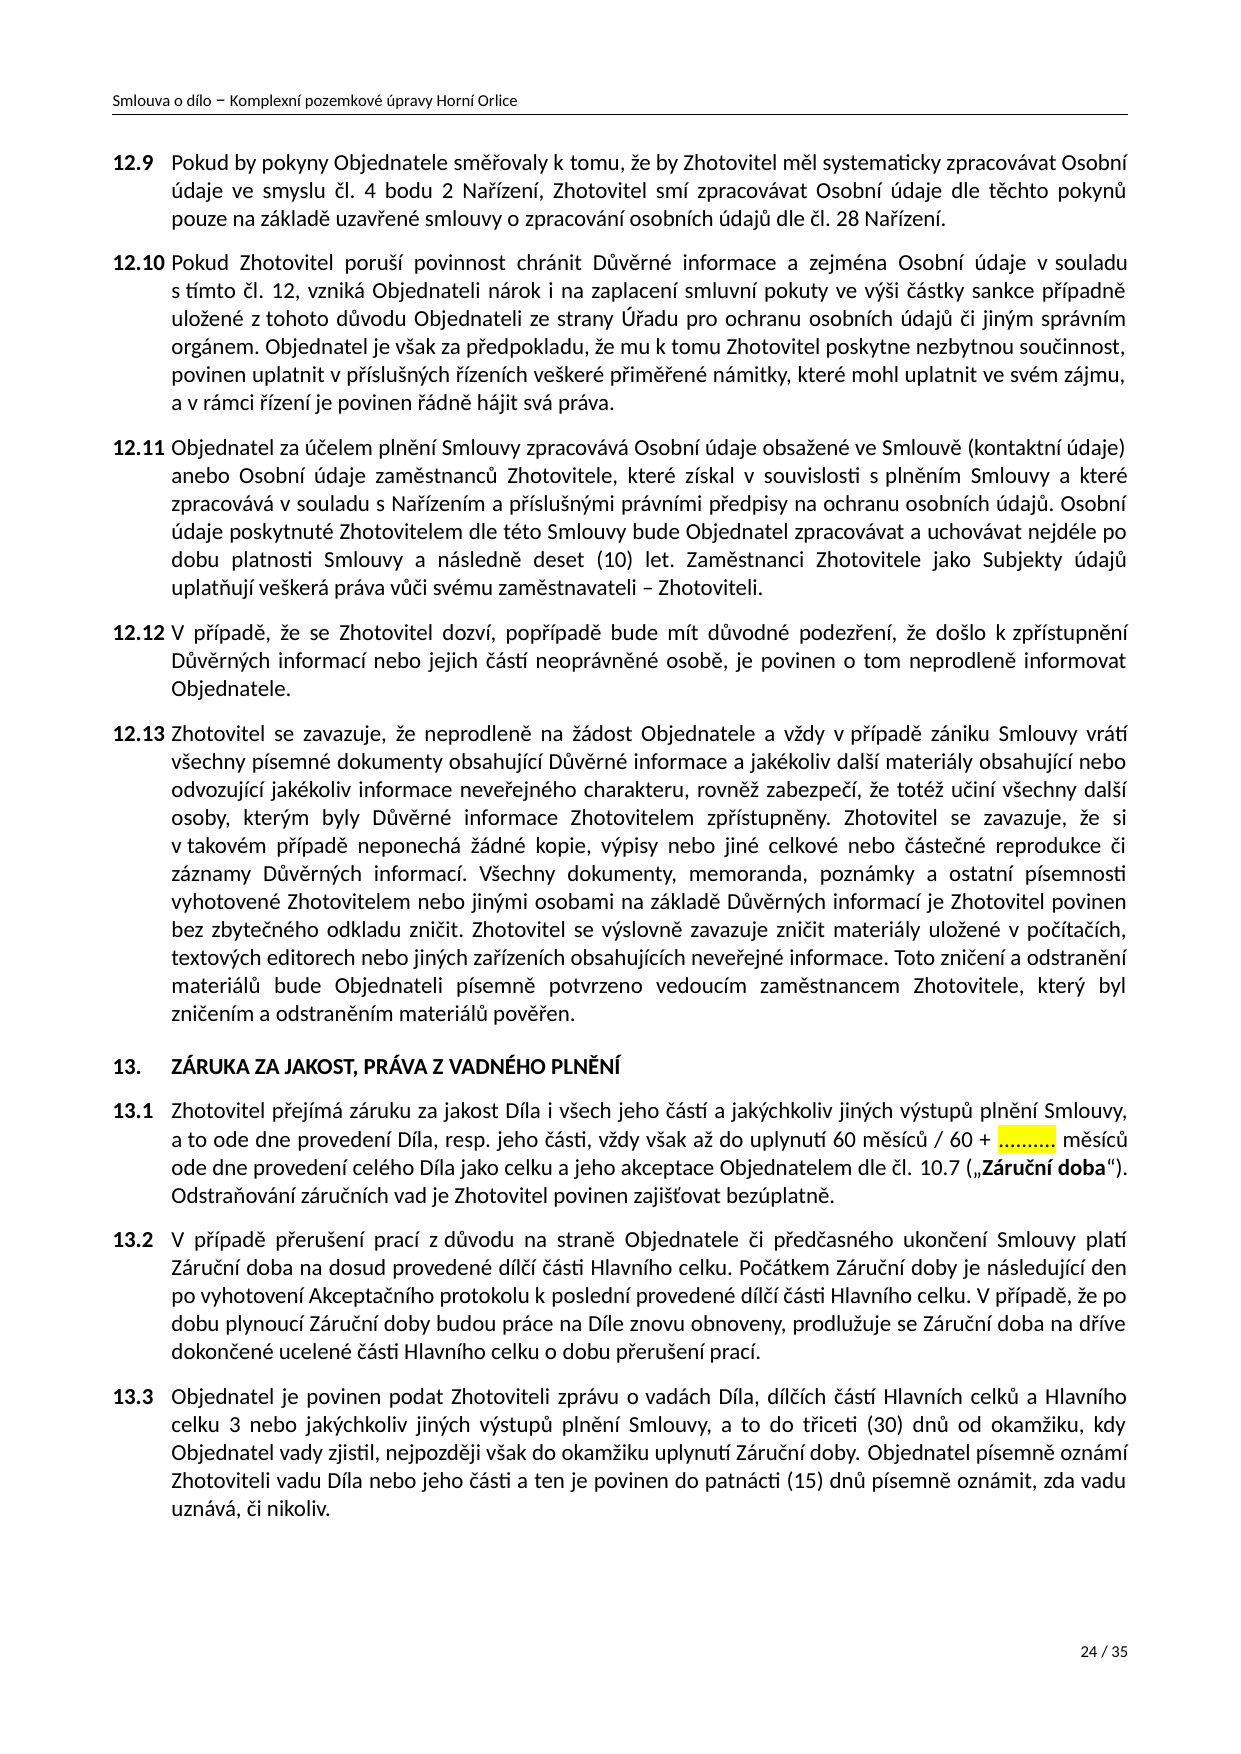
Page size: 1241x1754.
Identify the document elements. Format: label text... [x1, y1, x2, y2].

text Zhotovitel se zavazuje, že neprodleně na žádost Objednatele a vždy v případě zániku Smlouvy vrátí všechny písemné dokumenty obsahující Důvěrné informace a jakékoliv další materiály obsahující nebo odvozující jakékoliv informace neveřejného charakteru, rovněž zabezpečí, že totéž učiní všechny další osoby, kterým byly Důvěrné informace Zhotovitelem zpřístupněny. Zhotovitel se zavazuje, že si v takovém případě neponechá žádné kopie, výpisy nebo jiné celkové nebo částečné reprodukce či záznamy Důvěrných informací. Všechny dokumenty, memoranda, poznámky a ostatní písemnosti vyhotovené Zhotovitelem nebo jinými osobami na základě Důvěrných informací je Zhotovitel povinen bez zbytečného odkladu zničit. Zhotovitel se výslovně zavazuje zničit materiály uložené v počítačích, textových editorech nebo jiných zařízeních obsahujících neveřejné informace. Toto zničení a odstranění materiálů bude Objednateli písemně potvrzeno vedoucím zaměstnancem Zhotovitele, který byl zničením a odstraněním materiálů pověřen. [112, 719, 1128, 1027]
text Zhotovitel přejímá záruku za jakost Díla i všech jeho částí a jakýchkoliv jiných výstupů plnění Smlouvy, a to ode dne provedení Díla, resp. jeho části, vždy však až do uplynutí 60 měsíců / 60 + .......... měsíců ode dne provedení celého Díla jako celku a jeho akceptace Objednatelem dle čl. 10.7 („Záruční doba“). Odstraňování záručních vad je Zhotovitel povinen zajišťovat bezúplatně. [112, 1097, 1128, 1209]
text Záruka za jakost, práva z vadného plnění [112, 1052, 1128, 1080]
text Objednatel za účelem plnění Smlouvy zpracovává Osobní údaje obsažené ve Smlouvě (kontaktní údaje) anebo Osobní údaje zaměstnanců Zhotovitele, které získal v souvislosti s plněním Smlouvy a které zpracovává v souladu s Nařízením a příslušnými právními předpisy na ochranu osobních údajů. Osobní údaje poskytnuté Zhotovitelem dle této Smlouvy bude Objednatel zpracovávat a uchovávat nejdéle po dobu platnosti Smlouvy a následně deset (10) let. Zaměstnanci Zhotovitele jako Subjekty údajů uplatňují veškerá práva vůči svému zaměstnavateli – Zhotoviteli. [112, 433, 1128, 601]
text V případě přerušení prací z důvodu na straně Objednatele či předčasného ukončení Smlouvy platí Záruční doba na dosud provedené dílčí části Hlavního celku. Počátkem Záruční doby je následující den po vyhotovení Akceptačního protokolu k poslední provedené dílčí části Hlavního celku. V případě, že po dobu plynoucí Záruční doby budou práce na Díle znovu obnoveny, prodlužuje se Záruční doba na dříve dokončené ucelené části Hlavního celku o dobu přerušení prací. [112, 1225, 1128, 1366]
text Objednatel je povinen podat Zhotoviteli zprávu o vadách Díla, dílčích částí Hlavních celků a Hlavního celku 3 nebo jakýchkoliv jiných výstupů plnění Smlouvy, a to do třiceti (30) dnů od okamžiku, kdy Objednatel vady zjistil, nejpozději však do okamžiku uplynutí Záruční doby. Objednatel písemně oznámí Zhotoviteli vadu Díla nebo jeho části a ten je povinen do patnácti (15) dnů písemně oznámit, zda vadu uznává, či nikoliv. [112, 1382, 1128, 1522]
text Pokud Zhotovitel poruší povinnost chránit Důvěrné informace a zejména Osobní údaje v souladu s tímto čl. 12, vzniká Objednateli nárok i na zaplacení smluvní pokuty ve výši částky sankce případně uložené z tohoto důvodu Objednateli ze strany Úřadu pro ochranu osobních údajů či jiným správním orgánem. Objednatel je však za předpokladu, že mu k tomu Zhotovitel poskytne nezbytnou součinnost, povinen uplatnit v příslušných řízeních veškeré přiměřené námitky, které mohl uplatnit ve svém zájmu, a v rámci řízení je povinen řádně hájit svá práva. [112, 248, 1128, 417]
text Pokud by pokyny Objednatele směřovaly k tomu, že by Zhotovitel měl systematicky zpracovávat Osobní údaje ve smyslu čl. 4 bodu 2 Nařízení, Zhotovitel smí zpracovávat Osobní údaje dle těchto pokynů pouze na základě uzavřené smlouvy o zpracování osobních údajů dle čl. 28 Nařízení. [112, 148, 1128, 232]
text V případě, že se Zhotovitel dozví, popřípadě bude mít důvodné podezření, že došlo k zpřístupnění Důvěrných informací nebo jejich částí neoprávněné osobě, je povinen o tom neprodleně informovat Objednatele. [112, 618, 1128, 702]
